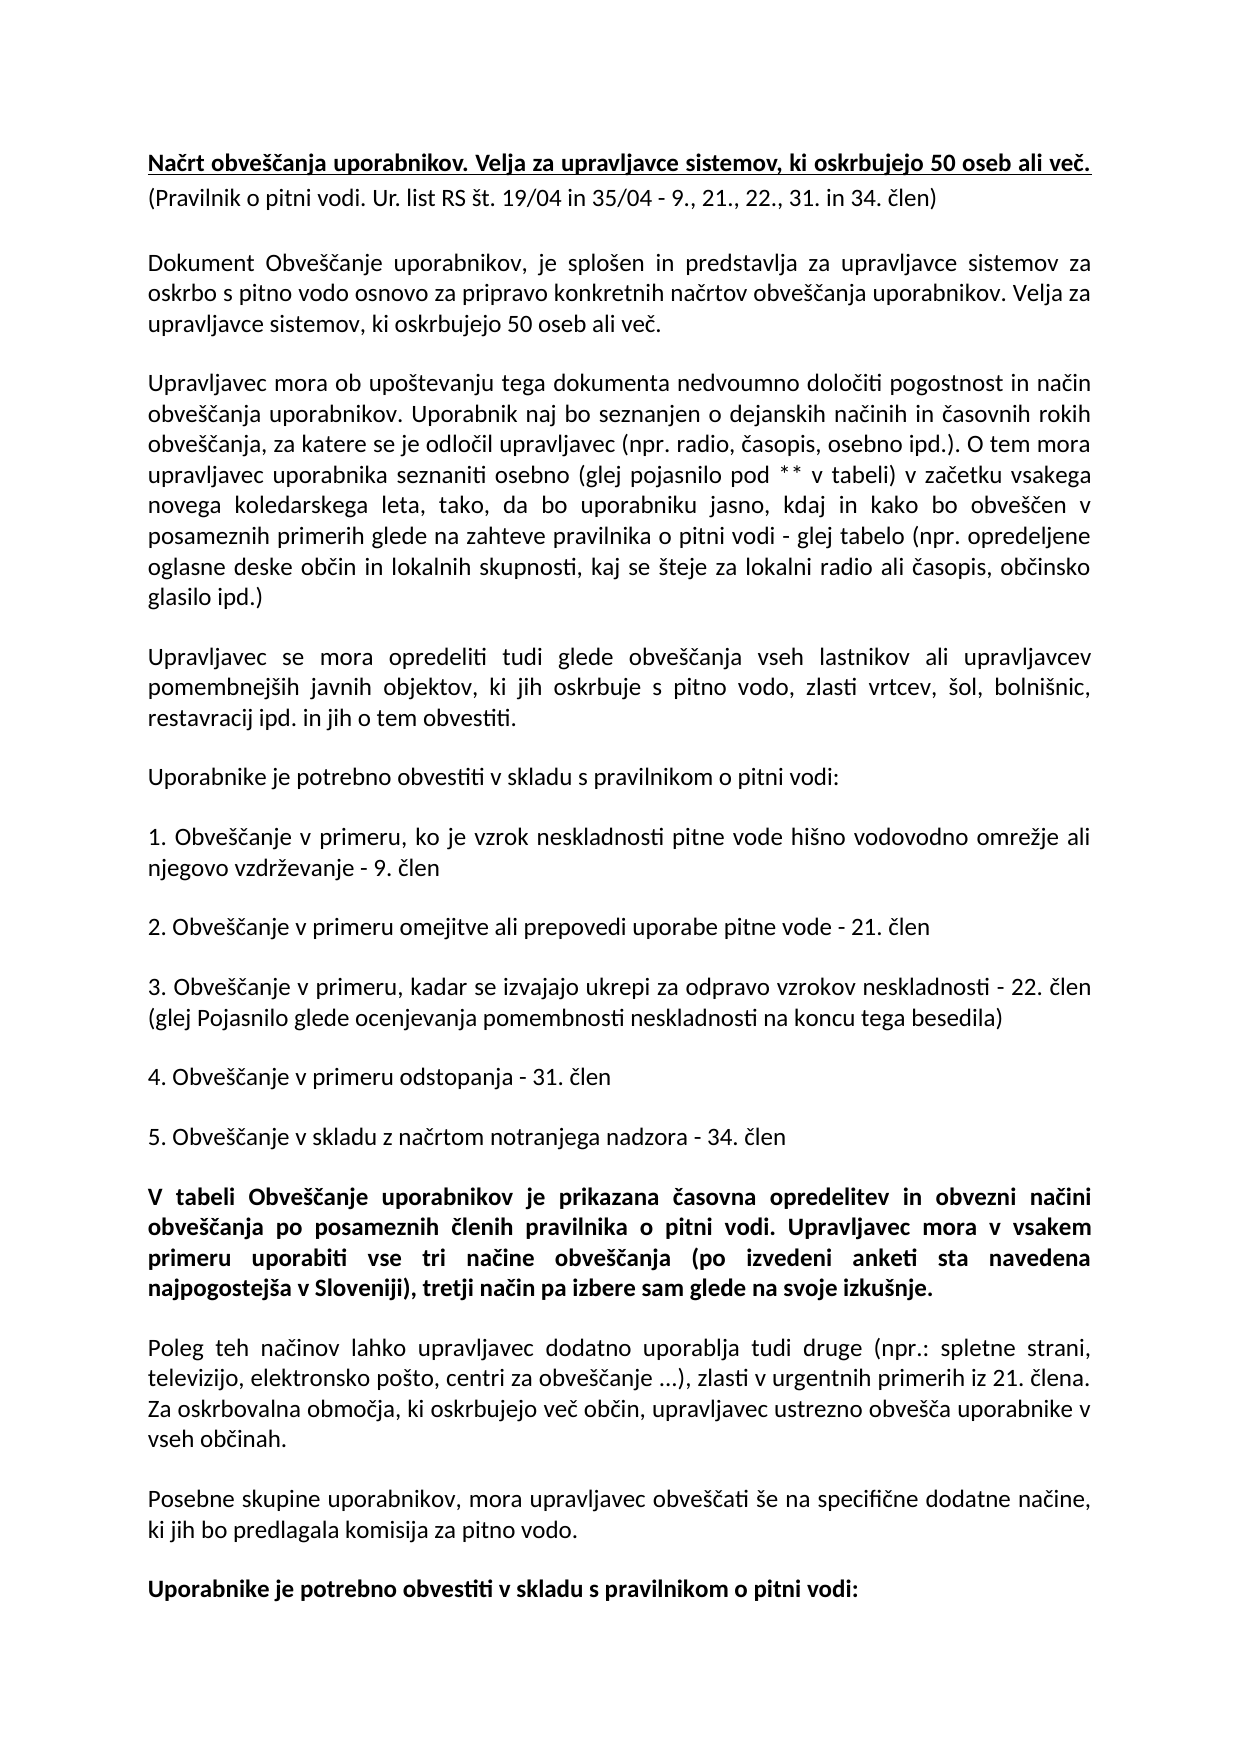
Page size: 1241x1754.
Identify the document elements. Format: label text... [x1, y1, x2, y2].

text Dokument Obveščanje uporabnikov, je splošen in predstavlja za upravljavce sistemov za oskrbo s pitno vodo osnovo za pripravo konkretnih načrtov obveščanja uporabnikov. Velja za upravljavce sistemov, ki oskrbujejo 50 oseb ali več. [148, 247, 1093, 338]
text 1. Obveščanje v primeru, ko je vzrok neskladnosti pitne vode hišno vodovodno omrežje ali njegovo vzdrževanje - 9. člen [148, 821, 1093, 882]
text V tabeli Obveščanje uporabnikov je prikazana časovna opredelitev in obvezni načini obveščanja po posameznih členih pravilnika o pitni vodi. Upravljavec mora v vsakem primeru uporabiti vse tri načine obveščanja (po izvedeni anketi sta navedena najpogostejša v Sloveniji), tretji način pa izbere sam glede na svoje izkušnje. [148, 1181, 1093, 1303]
text Upravljavec mora ob upoštevanju tega dokumenta nedvoumno določiti pogostnost in način obveščanja uporabnikov. Uporabnik naj bo seznanjen o dejanskih načinih in časovnih rokih obveščanja, za katere se je odločil upravljavec (npr. radio, časopis, osebno ipd.). O tem mora upravljavec uporabnika seznaniti osebno (glej pojasnilo pod ** v tabeli) v začetku vsakega novega koledarskega leta, tako, da bo uporabniku jasno, kdaj in kako bo obveščen v posameznih primerih glede na zahteve pravilnika o pitni vodi - glej tabelo (npr. opredeljene oglasne deske občin in lokalnih skupnosti, kaj se šteje za lokalni radio ali časopis, občinsko glasilo ipd.) [148, 367, 1093, 612]
text 3. Obveščanje v primeru, kadar se izvajajo ukrepi za odpravo vzrokov neskladnosti - 22. člen (glej Pojasnilo glede ocenjevanja pomembnosti neskladnosti na koncu tega besedila) [148, 971, 1093, 1032]
text 2. Obveščanje v primeru omejitve ali prepovedi uporabe pitne vode - 21. člen [148, 911, 1093, 942]
text Posebne skupine uporabnikov, mora upravljavec obveščati še na specifične dodatne načine, ki jih bo predlagala komisija za pitno vodo. [148, 1483, 1093, 1544]
text 5. Obveščanje v skladu z načrtom notranjega nadzora - 34. člen [148, 1121, 1093, 1152]
text Načrt obveščanja uporabnikov. Velja za upravljavce sistemov, ki oskrbujejo 50 oseb ali več. (Pravilnik o pitni vodi. Ur. list RS št. 19/04 in 35/04 - 9., 21., 22., 31. in 34. člen) [148, 148, 1093, 213]
text 4. Obveščanje v primeru odstopanja - 31. člen [148, 1061, 1093, 1092]
text Poleg teh načinov lahko upravljavec dodatno uporablja tudi druge (npr.: spletne strani, televizijo, elektronsko pošto, centri za obveščanje ...), zlasti v urgentnih primerih iz 21. člena. Za oskrbovalna območja, ki oskrbujejo več občin, upravljavec ustrezno obvešča uporabnike v vseh občinah. [148, 1332, 1093, 1454]
text Uporabnike je potrebno obvestiti v skladu s pravilnikom o pitni vodi: [148, 1573, 1172, 1604]
text Upravljavec se mora opredeliti tudi glede obveščanja vseh lastnikov ali upravljavcev pomembnejših javnih objektov, ki jih oskrbuje s pitno vodo, zlasti vrtcev, šol, bolnišnic, restavracij ipd. in jih o tem obvestiti. [148, 641, 1093, 732]
text Uporabnike je potrebno obvestiti v skladu s pravilnikom o pitni vodi: [148, 762, 1093, 792]
